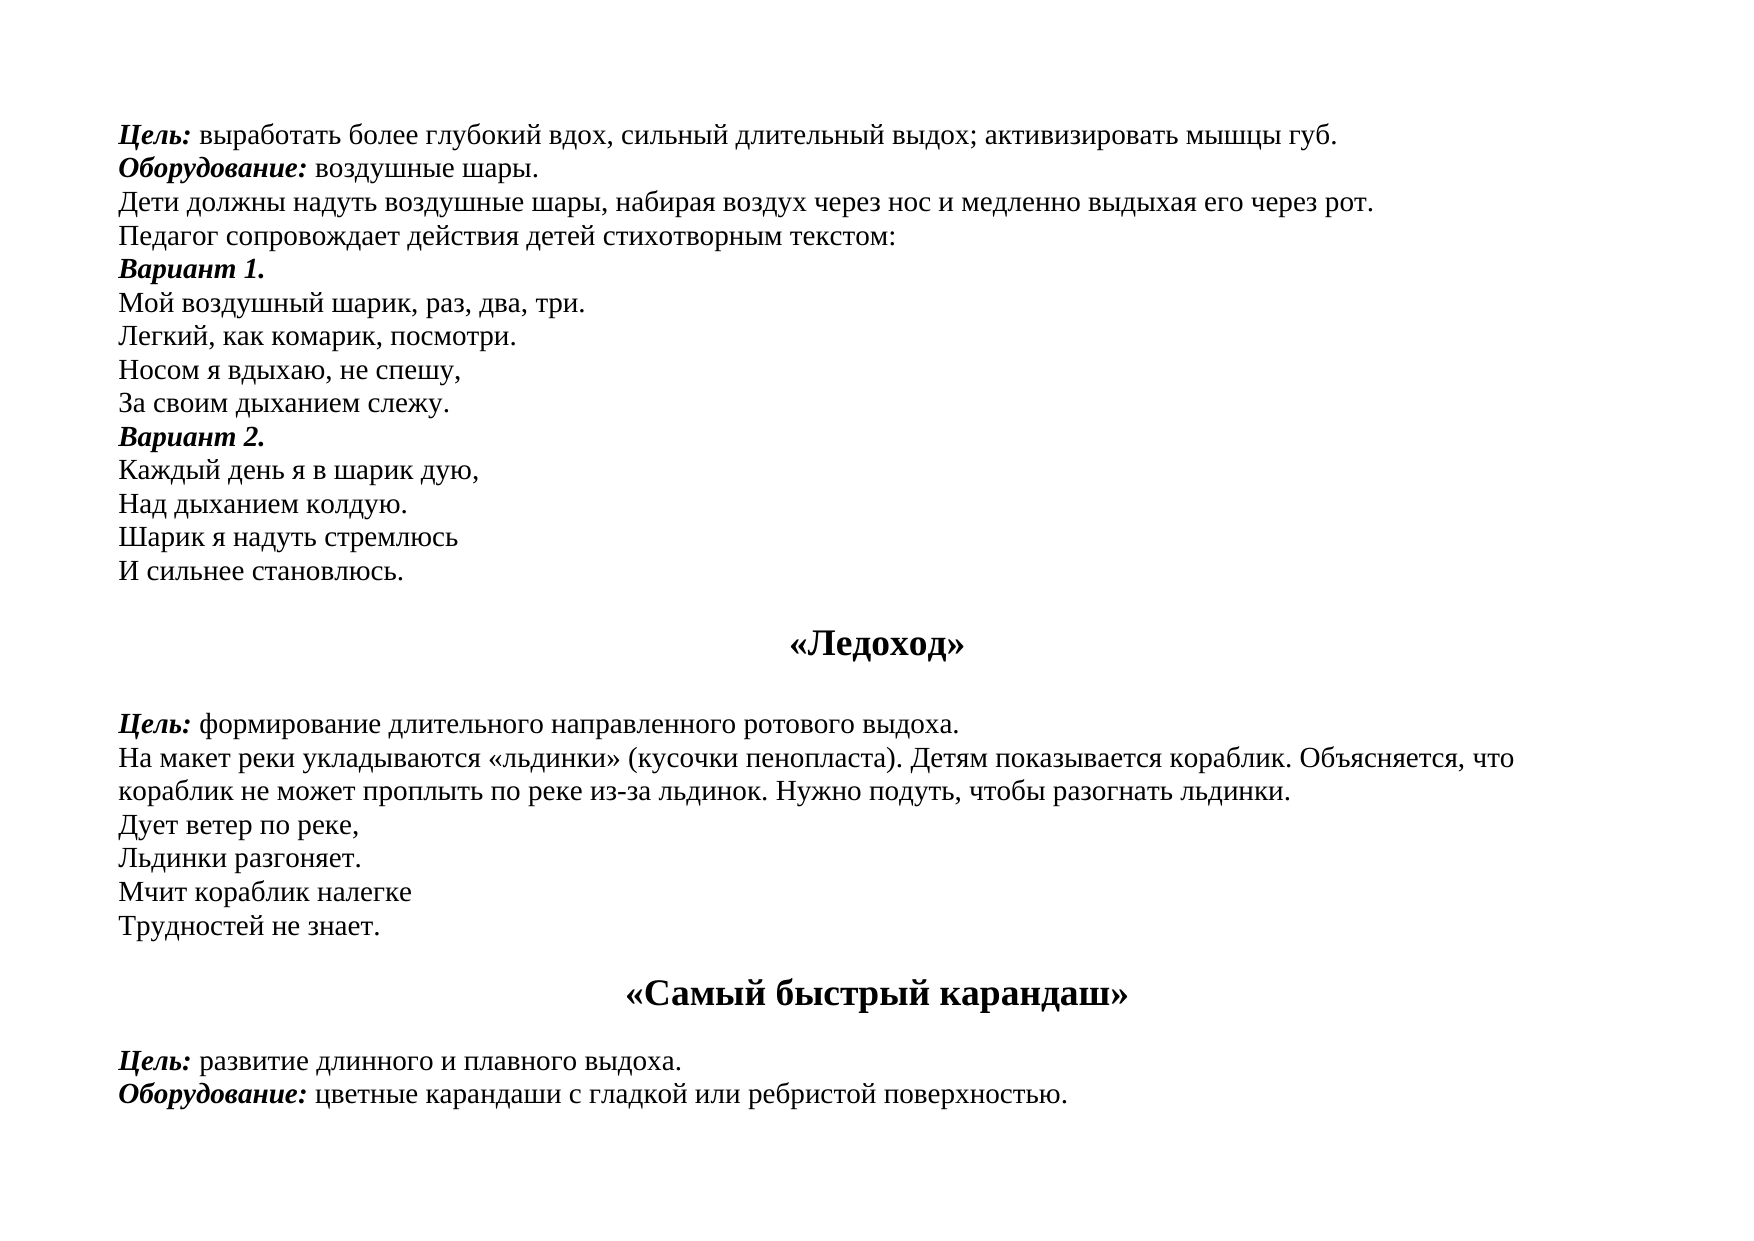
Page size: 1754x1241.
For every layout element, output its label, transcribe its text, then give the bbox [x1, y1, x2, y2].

text Цель: развитие длинного и плавного выдоха. [118, 1043, 1636, 1076]
text Цель: выработать более глубокий вдох, сильный длительный выдох; активизировать мышцы губ. [118, 117, 1636, 151]
text Дети должны надуть воздушные шары, набирая воздух через нос и медленно выдыхая его через рот. [118, 184, 1636, 218]
text «Ледоход» [118, 620, 1636, 663]
text За своим дыханием слежу. [118, 385, 1636, 419]
text Вариант 2. [118, 419, 1636, 452]
text Мчит кораблик налегке [118, 874, 1636, 908]
text Льдинки разгоняет. [118, 841, 1636, 874]
text Легкий, как комарик, посмотри. [118, 318, 1636, 352]
text Над дыханием колдую. [118, 486, 1636, 519]
text «Самый быстрый карандаш» [118, 970, 1636, 1013]
text Оборудование: цветные карандаши с гладкой или ребристой поверхностью. [118, 1076, 1636, 1110]
text Мой воздушный шарик, раз, два, три. [118, 285, 1636, 318]
text Дует ветер по реке, [118, 807, 1636, 841]
text На макет реки укладываются «льдинки» (кусочки пенопласта). Детям показывается кораблик. Объясняется, что кораблик не может проплыть по реке из-за льдинок. Нужно подуть, чтобы разогнать льдинки. [118, 740, 1636, 807]
text Шарик я надуть стремлюсь [118, 519, 1636, 553]
text Каждый день я в шарик дую, [118, 452, 1636, 486]
text Трудностей не знает. [118, 908, 1636, 941]
text Педагог сопровождает действия детей стихотворным текстом: [118, 218, 1636, 251]
text И сильнее становлюсь. [118, 553, 1636, 587]
text Оборудование: воздушные шары. [118, 151, 1636, 184]
text Вариант 1. [118, 251, 1636, 285]
text Цель: формирование длительного направленного ротового выдоха. [118, 706, 1636, 740]
text Носом я вдыхаю, не спешу, [118, 352, 1636, 385]
